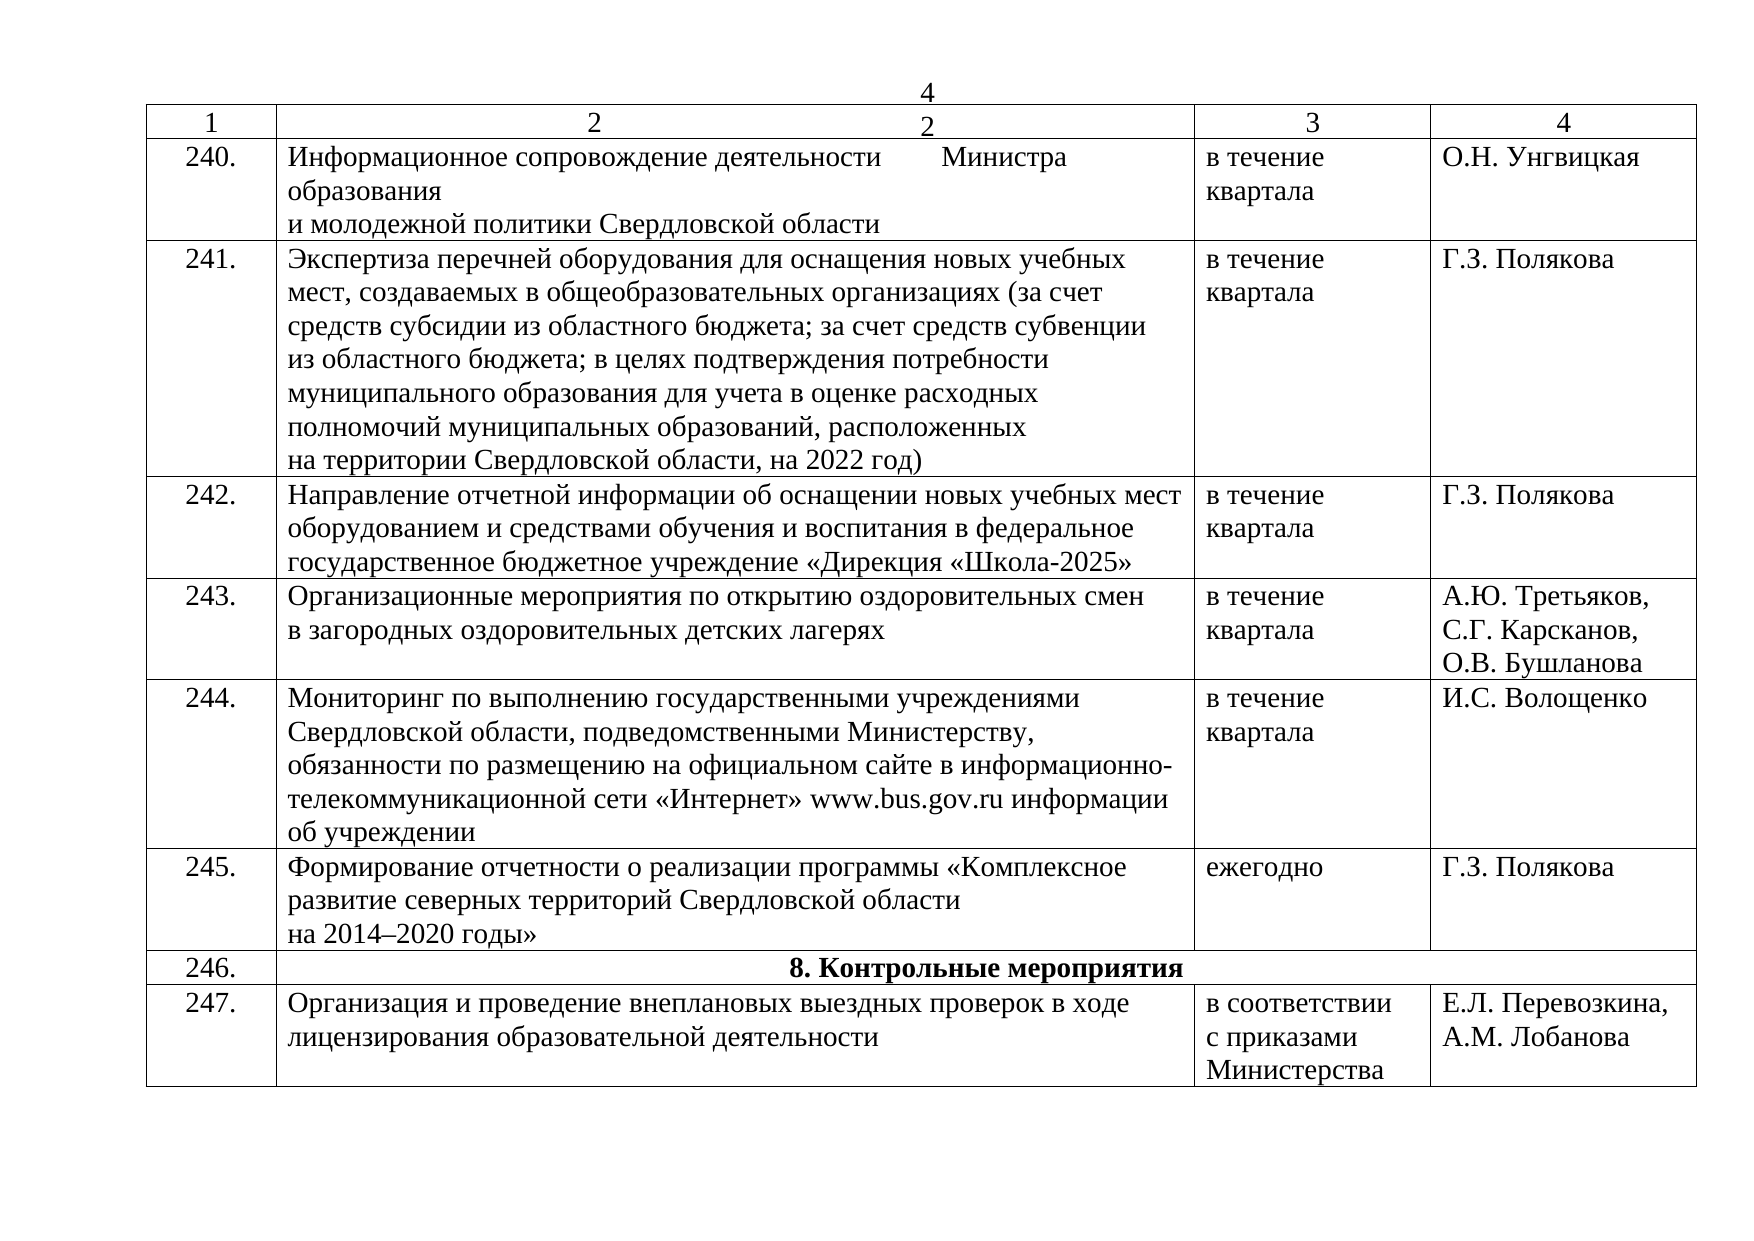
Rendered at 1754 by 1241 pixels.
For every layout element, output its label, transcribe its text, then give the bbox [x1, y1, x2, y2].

table_cell Формирование отчетности о реализации программы «Комплексное развитие северных территорий Свердловской области на 2014–2020 годы» [277, 849, 1194, 949]
table_cell 8. Контрольные мероприятия [277, 951, 1696, 984]
table_cell Организация и проведение внеплановых выездных проверок в ходе лицензирования образовательной деятельности [277, 985, 1194, 1086]
table_cell [147, 139, 276, 240]
table_cell [147, 849, 276, 949]
table_cell Мониторинг по выполнению государственными учреждениями Свердловской области, подведомственными Министерству, обязанности по размещению на официальном сайте в информационно-телекоммуникационной сети «Интернет» www.bus.gov.ru информации об учреждении [277, 680, 1194, 848]
table_cell Г.З. Полякова [1431, 849, 1696, 949]
table_cell Г.З. Полякова [1431, 477, 1696, 577]
table_cell А.Ю. Третьяков, С.Г. Карсканов, О.В. Бушланова [1431, 579, 1696, 679]
table_cell Информационное сопровождение деятельности Министра образования и молодежной политики Свердловской области [277, 139, 1194, 240]
table_cell Направление отчетной информации об оснащении новых учебных мест оборудованием и средствами обучения и воспитания в федеральное государственное бюджетное учреждение «Дирекция «Школа-2025» [277, 477, 1194, 577]
table_cell в течение квартала [1195, 139, 1430, 240]
table_cell [147, 951, 276, 984]
table_header 2 [277, 105, 1194, 138]
table_cell [147, 985, 276, 1086]
table_cell Е.Л. Перевозкина, А.М. Лобанова [1431, 985, 1696, 1086]
table_cell И.С. Волощенко [1431, 680, 1696, 848]
table_cell в соответствии с приказами Министерства [1195, 985, 1430, 1086]
table_cell в течение квартала [1195, 680, 1430, 848]
table_cell [147, 477, 276, 577]
table_header 3 [1195, 105, 1430, 138]
table_cell Организационные мероприятия по открытию оздоровительных смен в загородных оздоровительных детских лагерях [277, 579, 1194, 679]
table_cell в течение квартала [1195, 579, 1430, 679]
table_cell [147, 579, 276, 679]
table_header 1 [147, 105, 276, 138]
table_cell [147, 241, 276, 476]
table_cell ежегодно [1195, 849, 1430, 949]
table_cell О.Н. Унгвицкая [1431, 139, 1696, 240]
table_cell Г.З. Полякова [1431, 241, 1696, 476]
table_cell в течение квартала [1195, 477, 1430, 577]
table_cell Экспертиза перечней оборудования для оснащения новых учебных мест, создаваемых в общеобразовательных организациях (за счет средств субсидии из областного бюджета; за счет средств субвенции из областного бюджета; в целях подтверждения потребности муниципального образования для учета в оценке расходных полномочий муниципальных образований, расположенных на территории Свердловской области, на 2022 год) [277, 241, 1194, 476]
table_header 4 [1431, 105, 1696, 138]
table_cell [147, 680, 276, 848]
table_cell в течение квартала [1195, 241, 1430, 476]
